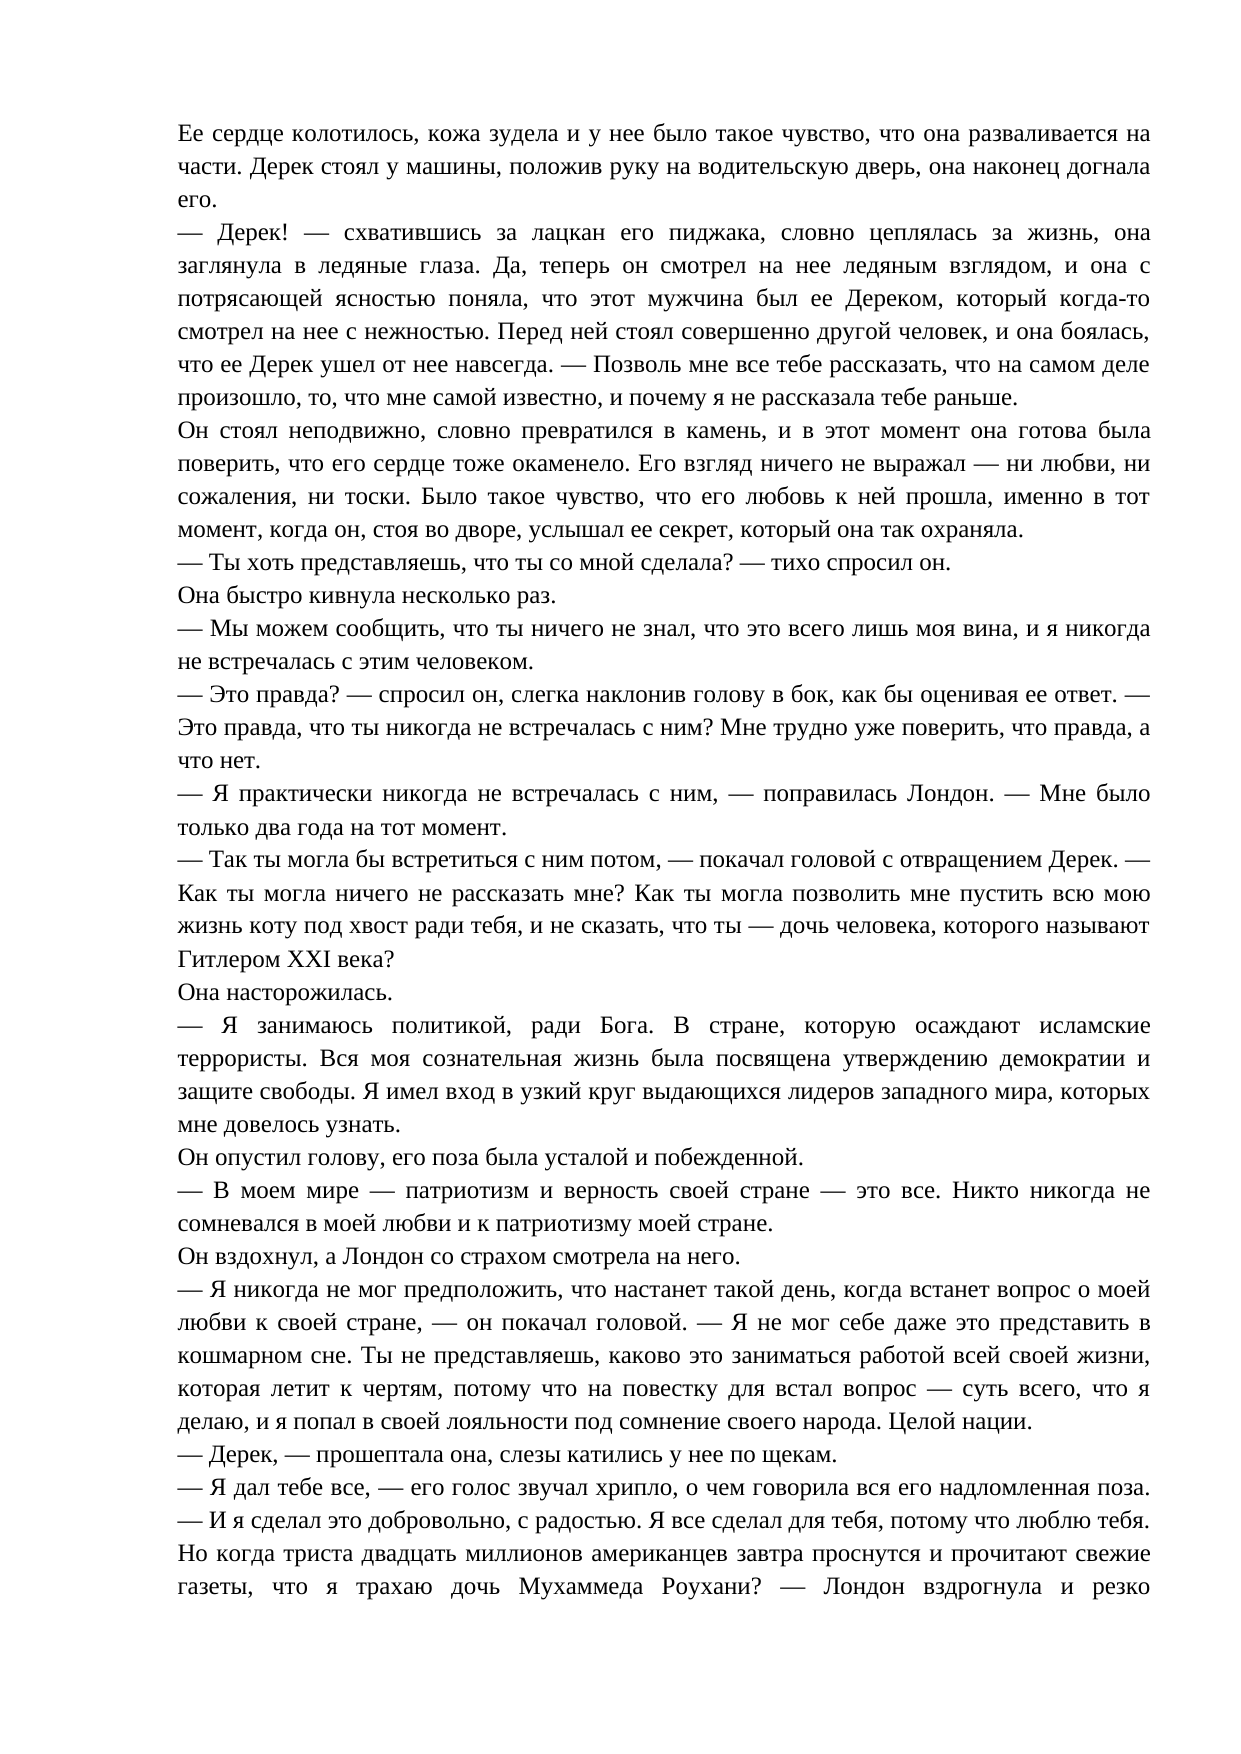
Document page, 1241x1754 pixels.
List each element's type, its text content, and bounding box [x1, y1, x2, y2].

text Она быстро кивнула несколько раз. [177, 580, 1152, 609]
text — В моем мире — патриотизм и верность своей стране — это все. Никто никогда не сомневался в моей любви и к патриотизму моей стране. [177, 1175, 1152, 1237]
text Он опустил голову, его поза была усталой и побежденной. [177, 1142, 1152, 1171]
text — Ты хоть представляешь, что ты со мной сделала? — тихо спросил он. [177, 547, 1152, 576]
text — Дерек, — прошептала она, слезы катились у нее по щекам. [177, 1439, 1152, 1468]
text Ее сердце колотилось, кожа зудела и у нее было такое чувство, что она разваливается на части. Дерек стоял у машины, положив руку на водительскую дверь, она наконец догнала его. [177, 118, 1152, 213]
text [177, 1472, 1152, 1600]
text — Я занимаюсь политикой, ради Бога. В стране, которую осаждают исламские террористы. Вся моя сознательная жизнь была посвящена утверждению демократии и защите свободы. Я имел вход в узкий круг выдающихся лидеров западного мира, которых мне довелось узнать. [177, 1010, 1152, 1137]
text Она насторожилась. [177, 977, 1152, 1005]
text — Мы можем сообщить, что ты ничего не знал, что это всего лишь моя вина, и я никогда не встречалась с этим человеком. [177, 613, 1152, 675]
text — Я никогда не мог предположить, что настанет такой день, когда встанет вопрос о моей любви к своей стране, — он покачал головой. — Я не мог себе даже это представить в кошмарном сне. Ты не представляешь, каково это заниматься работой всей своей жизни, которая летит к чертям, потому что на повестку для встал вопрос — суть всего, что я делаю, и я попал в своей лояльности под сомнение своего народа. Целой нации. [177, 1274, 1152, 1435]
text Он стоял неподвижно, словно превратился в камень, и в этот момент она готова была поверить, что его сердце тоже окаменело. Его взгляд ничего не выражал — ни любви, ни сожаления, ни тоски. Было такое чувство, что его любовь к ней прошла, именно в тот момент, когда он, стоя во дворе, услышал ее секрет, который она так охраняла. [177, 415, 1152, 543]
text — Это правда? — спросил он, слегка наклонив голову в бок, как бы оценивая ее ответ. — Это правда, что ты никогда не встречалась с ним? Мне трудно уже поверить, что правда, а что нет. [177, 679, 1152, 774]
text Он вздохнул, а Лондон со страхом смотрела на него. [177, 1241, 1152, 1269]
text — Так ты могла бы встретиться с ним потом, — покачал головой с отвращением Дерек. — Как ты могла ничего не рассказать мне? Как ты могла позволить мне пустить всю мою жизнь коту под хвост ради тебя, и не сказать, что ты — дочь человека, которого называют Гитлером XXI века? [177, 844, 1152, 972]
text — Я практически никогда не встречалась с ним, — поправилась Лондон. — Мне было только два года на тот момент. [177, 778, 1152, 840]
text — Дерек! — схватившись за лацкан его пиджака, словно цеплялась за жизнь, она заглянула в ледяные глаза. Да, теперь он смотрел на нее ледяным взглядом, и она с потрясающей ясностью поняла, что этот мужчина был ее Дереком, который когда-то смотрел на нее с нежностью. Перед ней стоял совершенно другой человек, и она боялась, что ее Дерек ушел от нее навсегда. — Позволь мне все тебе рассказать, что на самом деле произошло, то, что мне самой известно, и почему я не рассказала тебе раньше. [177, 217, 1152, 411]
